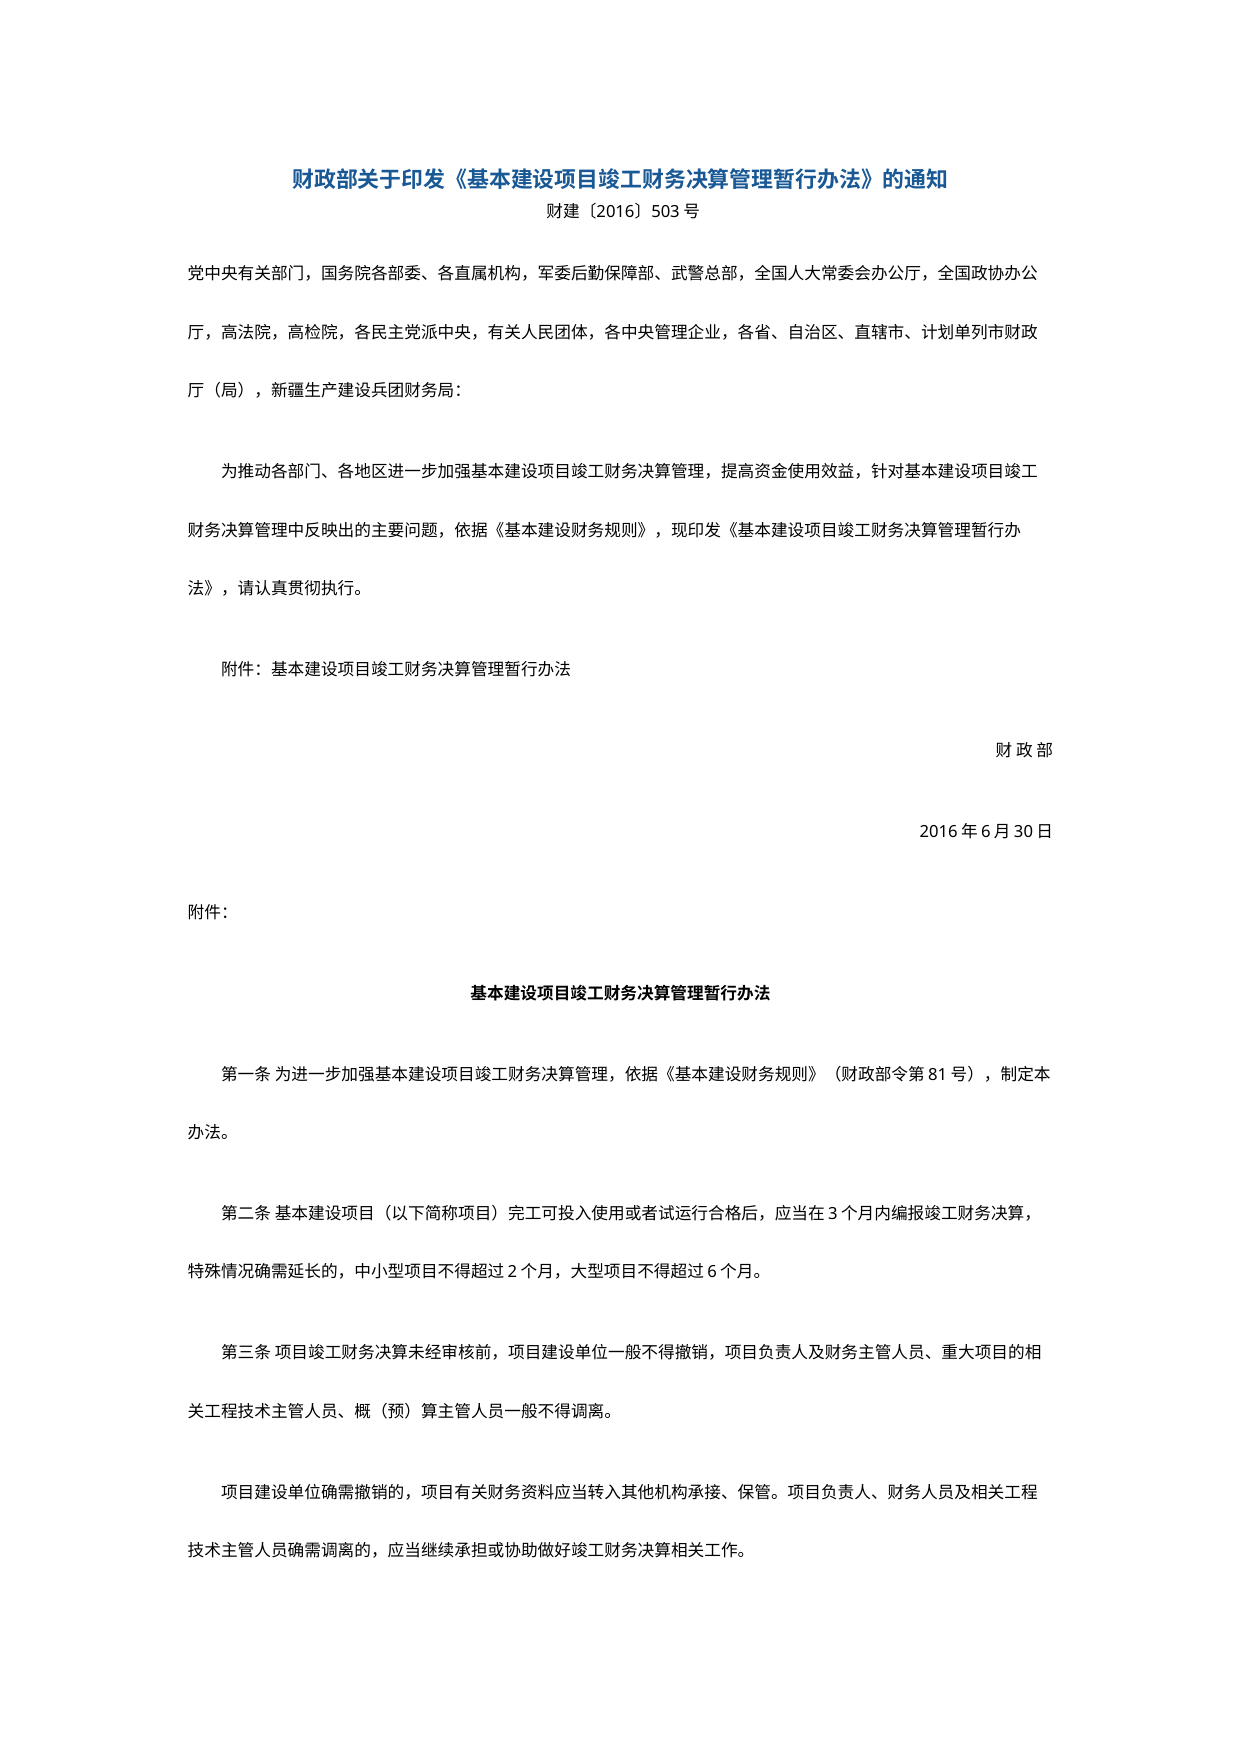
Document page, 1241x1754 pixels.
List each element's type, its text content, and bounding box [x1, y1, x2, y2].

text 财建〔2016〕503号 [187, 194, 1053, 227]
text 为推动各部门、各地区进一步加强基本建设项目竣工财务决算管理，提高资金使用效益，针对基本建设项目竣工财务决算管理中反映出的主要问题，依据《基本建设财务规则》，现印发《基本建设项目竣工财务决算管理暂行办法》，请认真贯彻执行。 [187, 454, 1053, 603]
text 第二条 基本建设项目（以下简称项目）完工可投入使用或者试运行合格后，应当在3个月内编报竣工财务决算，特殊情况确需延长的，中小型项目不得超过2个月，大型项目不得超过6个月。 [187, 1196, 1053, 1287]
text 第三条 项目竣工财务决算未经审核前，项目建设单位一般不得撤销，项目负责人及财务主管人员、重大项目的相关工程技术主管人员、概（预）算主管人员一般不得调离。 [187, 1335, 1053, 1426]
text 第一条 为进一步加强基本建设项目竣工财务决算管理，依据《基本建设财务规则》（财政部令第81号），制定本办法。 [187, 1057, 1053, 1147]
text 财 政 部 [187, 733, 1053, 765]
text 党中央有关部门，国务院各部委、各直属机构，军委后勤保障部、武警总部，全国人大常委会办公厅，全国政协办公厅，高法院，高检院，各民主党派中央，有关人民团体，各中央管理企业，各省、自治区、直辖市、计划单列市财政厅（局），新疆生产建设兵团财务局： [187, 256, 1053, 406]
text 项目建设单位确需撤销的，项目有关财务资料应当转入其他机构承接、保管。项目负责人、财务人员及相关工程技术主管人员确需调离的，应当继续承担或协助做好竣工财务决算相关工作。 [187, 1475, 1053, 1566]
text 基本建设项目竣工财务决算管理暂行办法 [187, 976, 1053, 1008]
text 2016年6月30日 [187, 814, 1053, 846]
text 附件： [187, 895, 1053, 927]
text 财政部关于印发《基本建设项目竣工财务决算管理暂行办法》的通知 [187, 162, 1053, 194]
text 附件：基本建设项目竣工财务决算管理暂行办法 [187, 652, 1053, 684]
